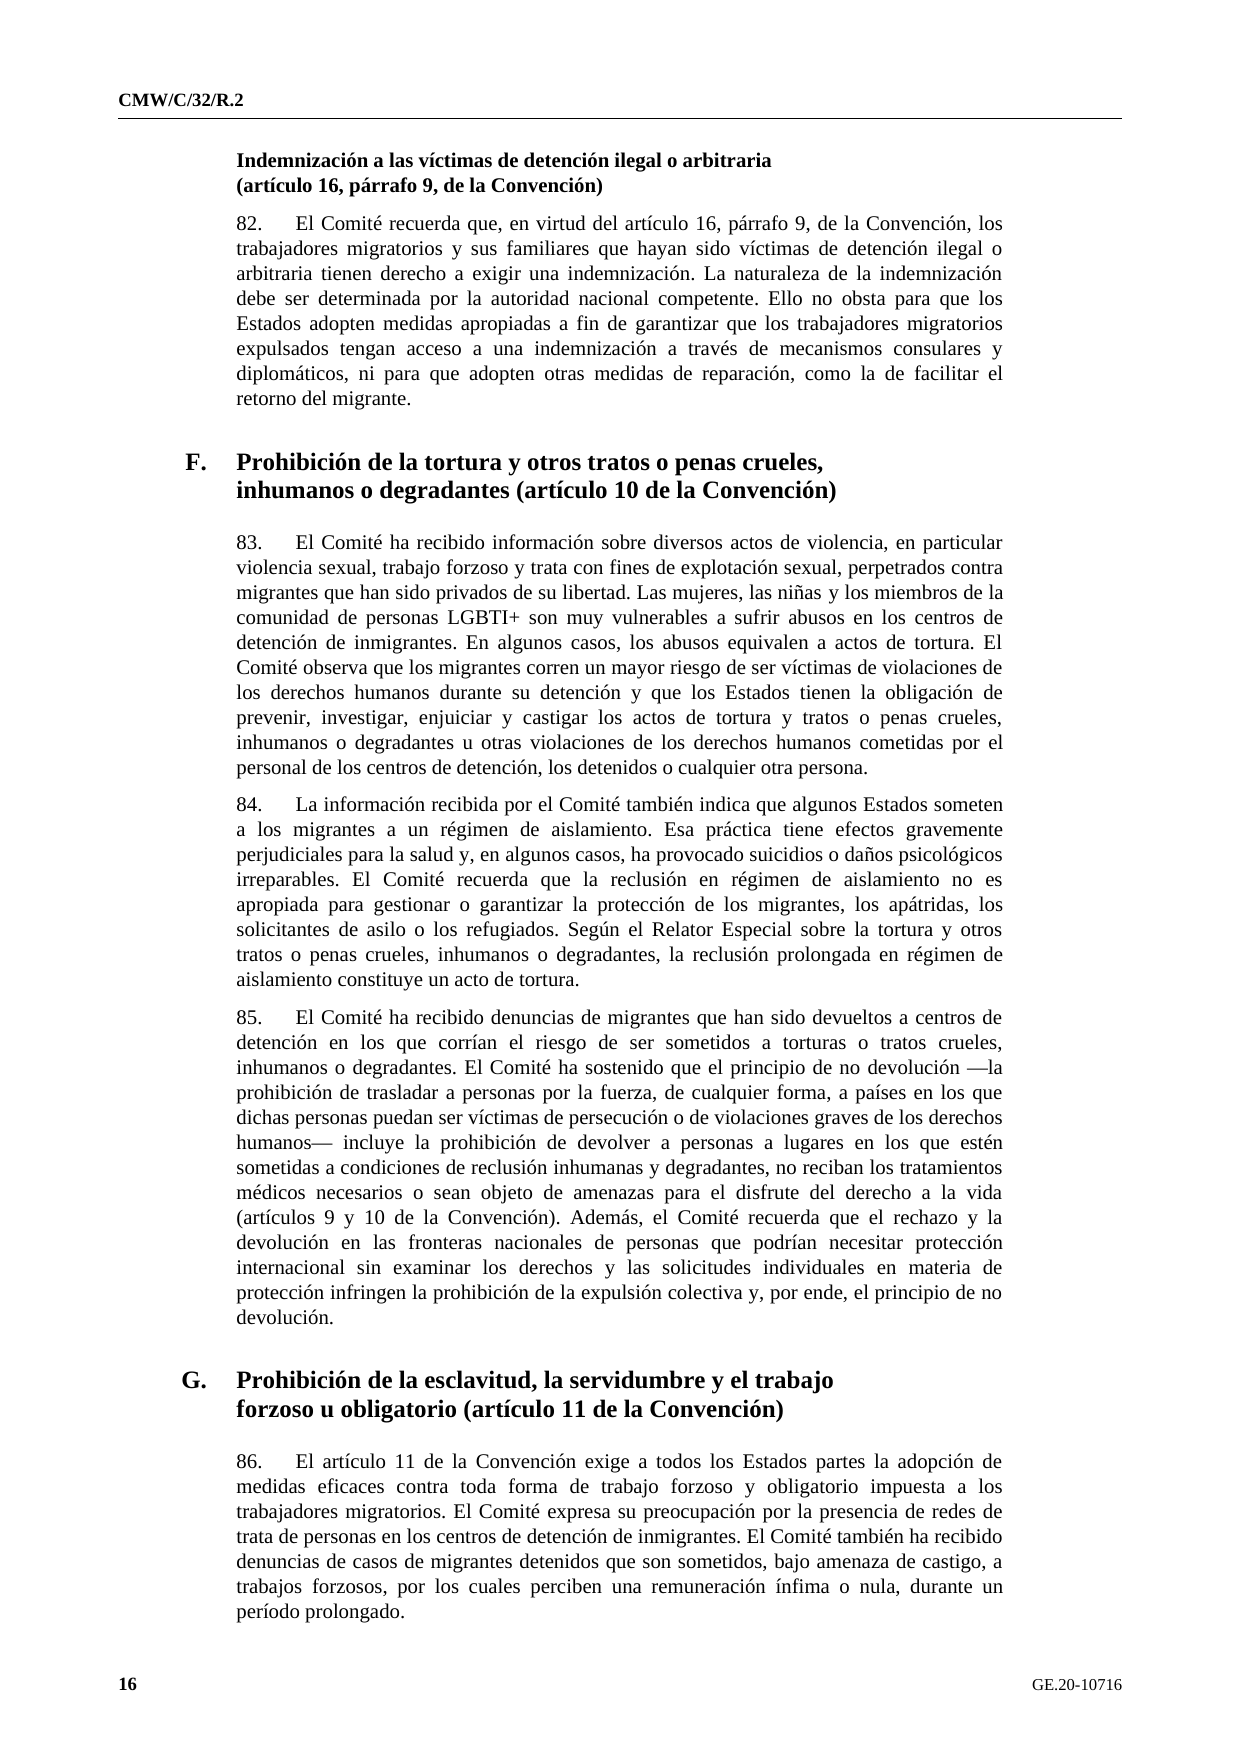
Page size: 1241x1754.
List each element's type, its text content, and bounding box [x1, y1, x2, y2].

text 86. El artículo 11 de la Convención exige a todos los Estados partes la adopción de medidas eficaces contra toda forma de trabajo forzoso y obligatorio impuesta a los trabajadores migratorios. El Comité expresa su preocupación por la presencia de redes de trata de personas en los centros de detención de inmigrantes. El Comité también ha recibido denuncias de casos de migrantes detenidos que son sometidos, bajo amenaza de castigo, a trabajos forzosos, por los cuales perciben una remuneración ínfima o nula, durante un período prolongado. [236, 1448, 1004, 1623]
text G. Prohibición de la esclavitud, la servidumbre y el trabajo forzoso u obligatorio (artículo 11 de la Convención) [118, 1366, 1004, 1423]
text 83. El Comité ha recibido información sobre diversos actos de violencia, en particular violencia sexual, trabajo forzoso y trata con fines de explotación sexual, perpetrados contra migrantes que han sido privados de su libertad. Las mujeres, las niñas y los miembros de la comunidad de personas LGBTI+ son muy vulnerables a sufrir abusos en los centros de detención de inmigrantes. En algunos casos, los abusos equivalen a actos de tortura. El Comité observa que los migrantes corren un mayor riesgo de ser víctimas de violaciones de los derechos humanos durante su detención y que los Estados tienen la obligación de prevenir, investigar, enjuiciar y castigar los actos de tortura y tratos o penas crueles, inhumanos o degradantes u otras violaciones de los derechos humanos cometidas por el personal de los centros de detención, los detenidos o cualquier otra persona. [236, 529, 1004, 779]
text 84. La información recibida por el Comité también indica que algunos Estados someten a los migrantes a un régimen de aislamiento. Esa práctica tiene efectos gravemente perjudiciales para la salud y, en algunos casos, ha provocado suicidios o daños psicológicos irreparables. El Comité recuerda que la reclusión en régimen de aislamiento no es apropiada para gestionar o garantizar la protección de los migrantes, los apátridas, los solicitantes de asilo o los refugiados. Según el Relator Especial sobre la tortura y otros tratos o penas crueles, inhumanos o degradantes, la reclusión prolongada en régimen de aislamiento constituye un acto de tortura. [236, 791, 1004, 991]
text F. Prohibición de la tortura y otros tratos o penas crueles, inhumanos o degradantes (artículo 10 de la Convención) [118, 448, 1004, 504]
text 85. El Comité ha recibido denuncias de migrantes que han sido devueltos a centros de detención en los que corrían el riesgo de ser sometidos a torturas o tratos crueles, inhumanos o degradantes. El Comité ha sostenido que el principio de no devolución —la prohibición de trasladar a personas por la fuerza, de cualquier forma, a países en los que dichas personas puedan ser víctimas de persecución o de violaciones graves de los derechos humanos— incluye la prohibición de devolver a personas a lugares en los que estén sometidas a condiciones de reclusión inhumanas y degradantes, no reciban los tratamientos médicos necesarios o sean objeto de amenazas para el disfrute del derecho a la vida (artículos 9 y 10 de la Convención). Además, el Comité recuerda que el rechazo y la devolución en las fronteras nacionales de personas que podrían necesitar protección internacional sin examinar los derechos y las solicitudes individuales en materia de protección infringen la prohibición de la expulsión colectiva y, por ende, el principio de no devolución. [236, 1004, 1004, 1329]
text Indemnización a las víctimas de detención ilegal o arbitraria (artículo 16, párrafo 9, de la Convención) [118, 148, 1004, 198]
text 82. El Comité recuerda que, en virtud del artículo 16, párrafo 9, de la Convención, los trabajadores migratorios y sus familiares que hayan sido víctimas de detención ilegal o arbitraria tienen derecho a exigir una indemnización. La naturaleza de la indemnización debe ser determinada por la autoridad nacional competente. Ello no obsta para que los Estados adopten medidas apropiadas a fin de garantizar que los trabajadores migratorios expulsados tengan acceso a una indemnización a través de mecanismos consulares y diplomáticos, ni para que adopten otras medidas de reparación, como la de facilitar el retorno del migrante. [236, 210, 1004, 410]
